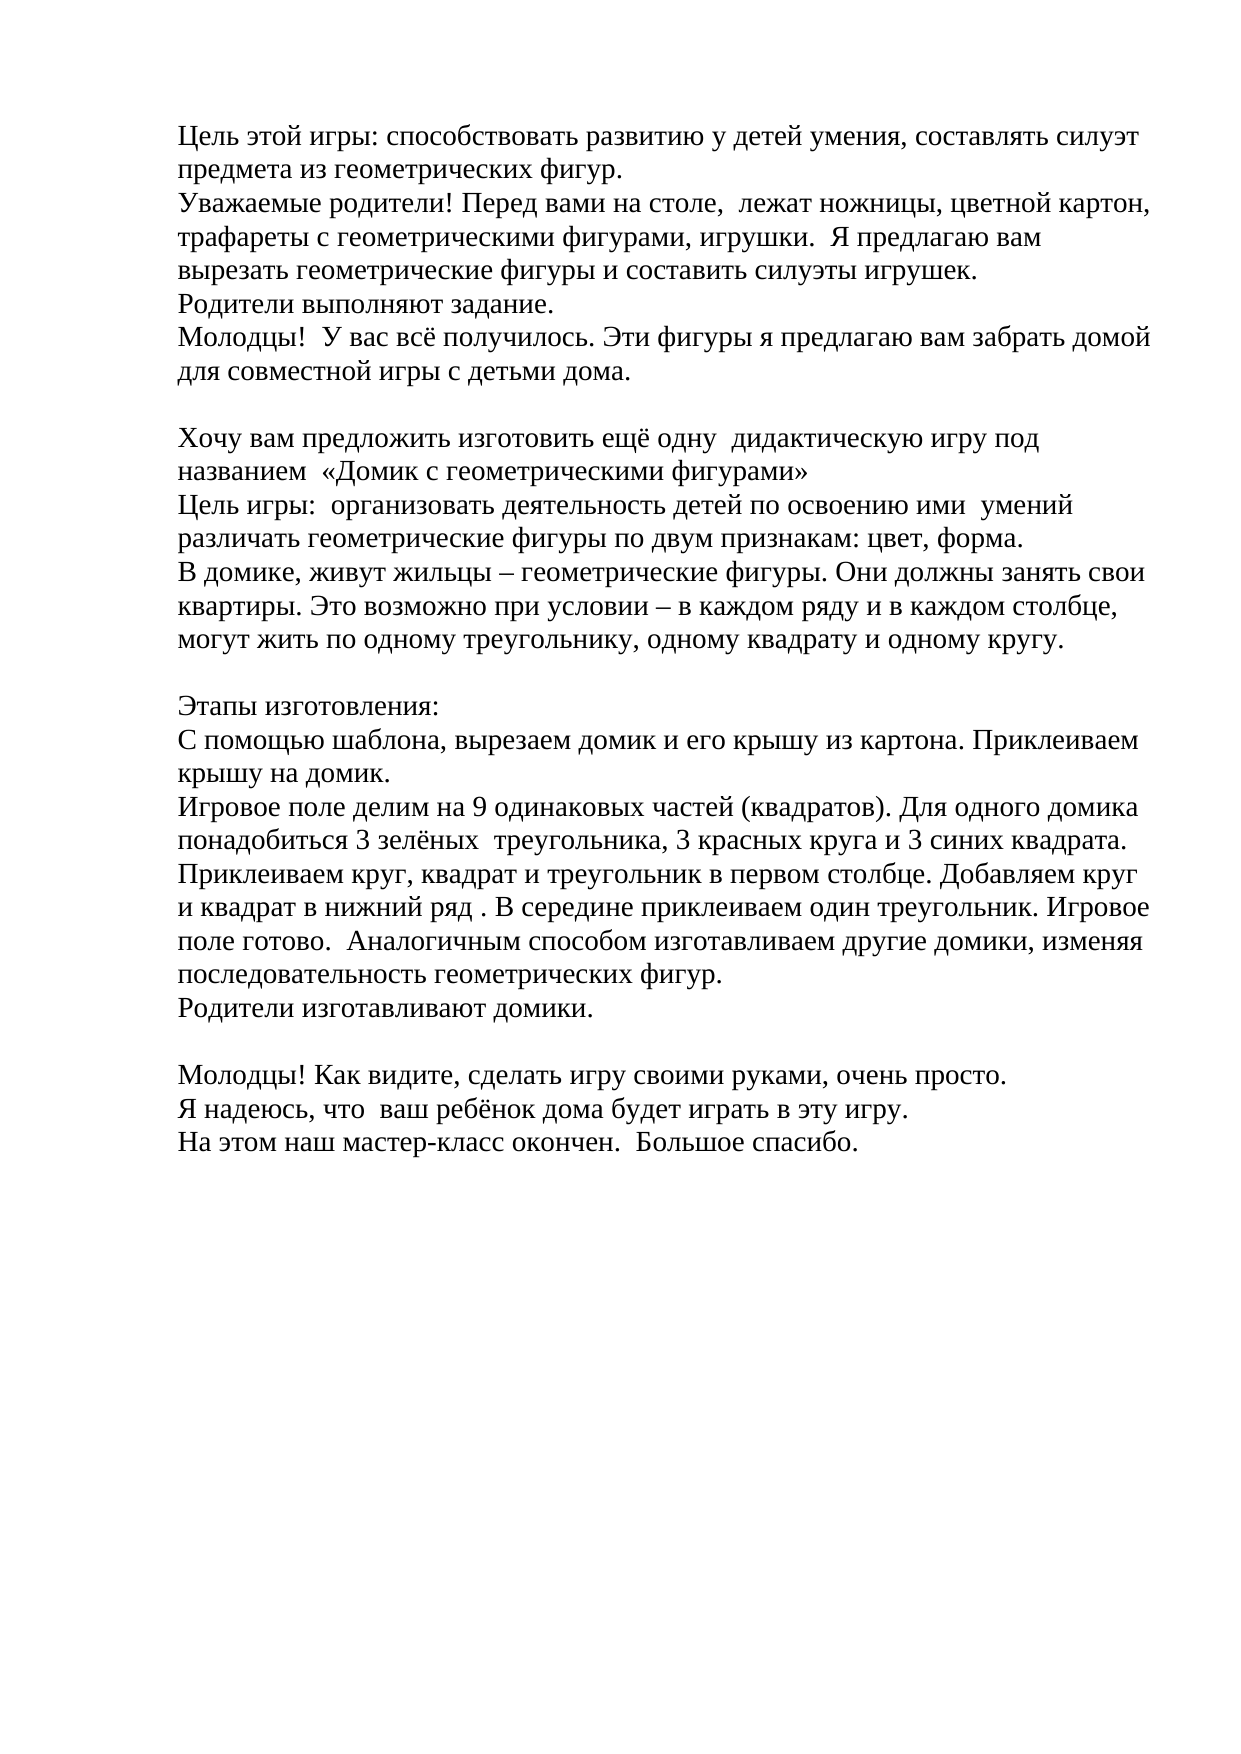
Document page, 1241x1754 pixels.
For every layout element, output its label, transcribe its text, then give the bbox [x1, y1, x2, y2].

text Игровое поле делим на 9 одинаковых частей (квадратов). Для одного домика понадобиться 3 зелёных треугольника, 3 красных круга и 3 синих квадрата. [177, 789, 1152, 856]
text Молодцы! У вас всё получилось. Эти фигуры я предлагаю вам забрать домой для совместной игры с детьми дома. [177, 319, 1152, 386]
text Молодцы! Как видите, сделать игру своими руками, очень просто. [177, 1057, 1152, 1091]
text Я надеюсь, что ваш ребёнок дома будет играть в эту игру. [177, 1091, 1152, 1124]
text Уважаемые родители! Перед вами на столе, лежат ножницы, цветной картон, трафареты с геометрическими фигурами, игрушки. Я предлагаю вам вырезать геометрические фигуры и составить силуэты игрушек. [177, 185, 1152, 286]
text Приклеиваем круг, квадрат и треугольник в первом столбце. Добавляем круг и квадрат в нижний ряд . В середине приклеиваем один треугольник. Игровое поле готово. Аналогичным способом изготавливаем другие домики, изменяя последовательность геометрических фигур. [177, 856, 1152, 990]
text Цель игры: организовать деятельность детей по освоению ими умений различать геометрические фигуры по двум признакам: цвет, форма. [177, 487, 1152, 554]
text С помощью шаблона, вырезаем домик и его крышу из картона. Приклеиваем крышу на домик. [177, 722, 1152, 789]
text Этапы изготовления: [177, 688, 1152, 722]
text Цель этой игры: способствовать развитию у детей умения, составлять силуэт предмета из геометрических фигур. [177, 118, 1152, 185]
text Родители выполняют задание. [177, 286, 1152, 319]
text Хочу вам предложить изготовить ещё одну дидактическую игру под названием «Домик с геометрическими фигурами» [177, 420, 1152, 487]
text Родители изготавливают домики. [177, 990, 1152, 1024]
text На этом наш мастер-класс окончен. Большое спасибо. [177, 1124, 1152, 1158]
text В домике, живут жильцы – геометрические фигуры. Они должны занять свои квартиры. Это возможно при условии – в каждом ряду и в каждом столбце, могут жить по одному треугольнику, одному квадрату и одному кругу. [177, 554, 1152, 655]
